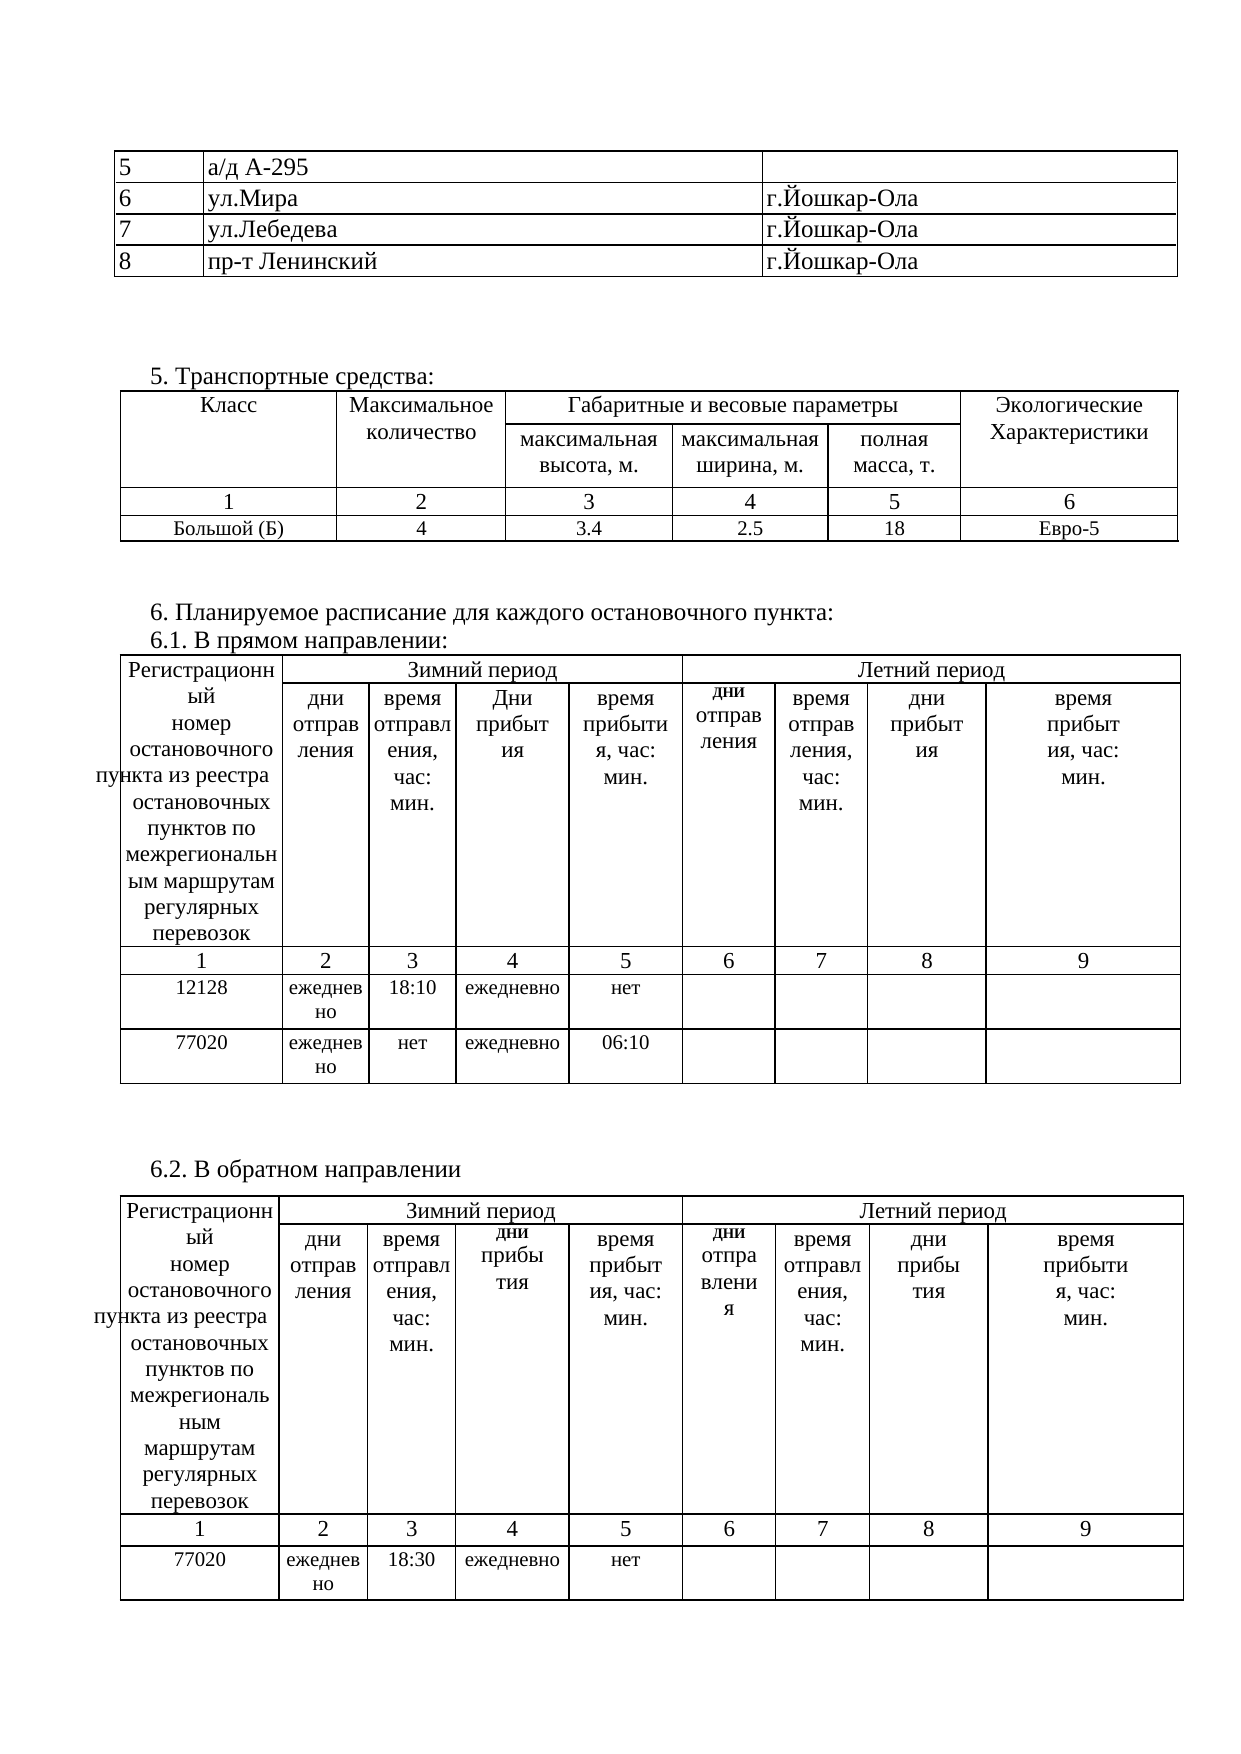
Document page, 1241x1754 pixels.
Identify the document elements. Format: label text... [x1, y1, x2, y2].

table_cell 2 [337, 488, 505, 514]
table_cell максимальная высота, м. [506, 425, 672, 487]
table_cell 6 [961, 488, 1177, 514]
table_header Летний период [683, 1197, 1183, 1223]
table_cell [989, 1547, 1183, 1599]
table_cell дни отправ ления [283, 684, 368, 946]
table_cell г.Йошкар-Ола [763, 213, 1177, 244]
table_header Максимальное количество [337, 392, 505, 487]
table_cell ежедневно [283, 975, 368, 1028]
table_cell 5 [570, 947, 682, 974]
table_cell 2 [283, 947, 368, 974]
table_cell дни отправ ления [280, 1225, 367, 1513]
table_cell [987, 975, 1180, 1028]
table_cell 4 [673, 488, 827, 514]
text 5. Транспортные средства: [150, 361, 1090, 390]
table_cell 3.4 [506, 516, 672, 540]
table_cell время прибыт ия, час: мин. [987, 684, 1180, 946]
table_cell ул.Лебедева [204, 215, 762, 244]
table_cell нет [370, 1030, 455, 1082]
table_cell ДНИ отправ ления [683, 684, 774, 946]
table_cell [868, 1030, 985, 1082]
table_header Класс [121, 392, 336, 487]
table_cell время прибыт ия, час: мин. [570, 1225, 682, 1513]
table_cell 06:10 [570, 1030, 682, 1082]
table_cell 9 [987, 947, 1180, 974]
table_cell 8 [115, 245, 203, 276]
table_cell пр-т Ленинский [204, 246, 762, 276]
table_cell ул.Мира [204, 183, 762, 213]
table_cell 18 [829, 516, 960, 540]
table_cell 5 [115, 152, 203, 181]
table_cell время отправл ения, час: мин. [776, 1225, 869, 1513]
table_cell Дни прибыт ия [457, 684, 568, 946]
table_cell 6 [683, 947, 774, 974]
table_cell 1 [121, 488, 336, 514]
table_header Зимний период [283, 656, 682, 682]
table_cell [763, 152, 1177, 181]
table_cell Евро-5 [961, 516, 1177, 540]
table_cell Большой (Б) [121, 516, 336, 540]
table_cell 77020 [121, 1030, 282, 1082]
table_cell [683, 1547, 775, 1599]
table_cell г.Йошкар-Ола [763, 181, 1177, 213]
table_cell нет [570, 1547, 682, 1599]
table_cell время прибыти я, час: мин. [989, 1225, 1183, 1513]
table_cell полная масса, т. [829, 425, 960, 487]
table_cell 4 [337, 516, 505, 540]
table_cell 3 [370, 947, 455, 974]
text 6. Планируемое расписание для каждого остановочного пункта: [150, 597, 1090, 626]
table_cell 1 [121, 947, 282, 974]
table_cell ДНИ отпра влени я [683, 1225, 775, 1513]
table_cell ежедневно [457, 975, 568, 1028]
table_cell ежедневно [457, 1030, 568, 1082]
table_cell [776, 1030, 867, 1082]
table_cell дни прибыт ия [868, 684, 985, 946]
table_header Зимний период [280, 1197, 682, 1223]
table_cell [868, 975, 985, 1028]
table_cell 7 [776, 1515, 869, 1545]
table_cell 1 [121, 1515, 278, 1545]
table_cell 4 [457, 947, 568, 974]
table_header Летний период [683, 656, 1180, 682]
text 6.2. В обратном направлении [150, 1154, 1090, 1183]
table_cell 7 [115, 214, 203, 244]
table_cell 3 [368, 1515, 455, 1545]
table_cell время отправ ления, час: мин. [776, 684, 867, 946]
table_cell 8 [870, 1515, 987, 1545]
table_cell время отправл ения, час: мин. [370, 684, 455, 946]
table_cell [776, 975, 867, 1028]
table_cell 6 [683, 1515, 775, 1545]
table_cell нет [570, 975, 682, 1028]
table_header Регистрационный номер остановочного пункта из реестра остановочных пунктов по межрегиональным маршрутам регулярных перевозок [121, 656, 282, 946]
table_cell [987, 1030, 1180, 1082]
table_cell 3 [506, 488, 672, 514]
table_cell 18:10 [370, 975, 455, 1028]
table_cell 6 [115, 183, 203, 213]
table_cell ежедневно [280, 1547, 367, 1599]
table_cell 5 [829, 488, 960, 514]
table_cell время прибыти я, час: мин. [570, 684, 682, 946]
table_cell время отправл ения, час: мин. [368, 1225, 455, 1513]
table_cell 9 [989, 1515, 1183, 1545]
table_cell 77020 [121, 1547, 278, 1599]
table_cell 5 [570, 1515, 682, 1545]
table_cell г.Йошкар-Ола [763, 244, 1177, 276]
table_cell 2.5 [673, 516, 827, 540]
text 6.1. В прямом направлении: [150, 626, 1090, 654]
table_cell 18:30 [368, 1547, 455, 1599]
table_cell [683, 1030, 774, 1082]
table_cell 12128 [121, 975, 282, 1028]
table_cell [683, 975, 774, 1028]
table_header Габаритные и весовые параметры [506, 392, 960, 423]
table_cell [870, 1547, 987, 1599]
table_cell ежедневно [456, 1547, 568, 1599]
table_cell максимальная ширина, м. [673, 425, 827, 487]
table_cell ДНИ прибы тия [456, 1225, 568, 1513]
table_cell дни прибы тия [870, 1225, 987, 1513]
table_cell ежедневно [283, 1030, 368, 1082]
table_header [121, 1197, 278, 1513]
table_cell 4 [456, 1515, 568, 1545]
table_cell 2 [280, 1515, 367, 1545]
table_cell 7 [776, 947, 867, 974]
table_cell а/д А-295 [204, 152, 762, 181]
table_cell [776, 1547, 869, 1599]
table_header Экологические Характеристики [961, 392, 1177, 487]
table_cell 8 [868, 947, 985, 974]
